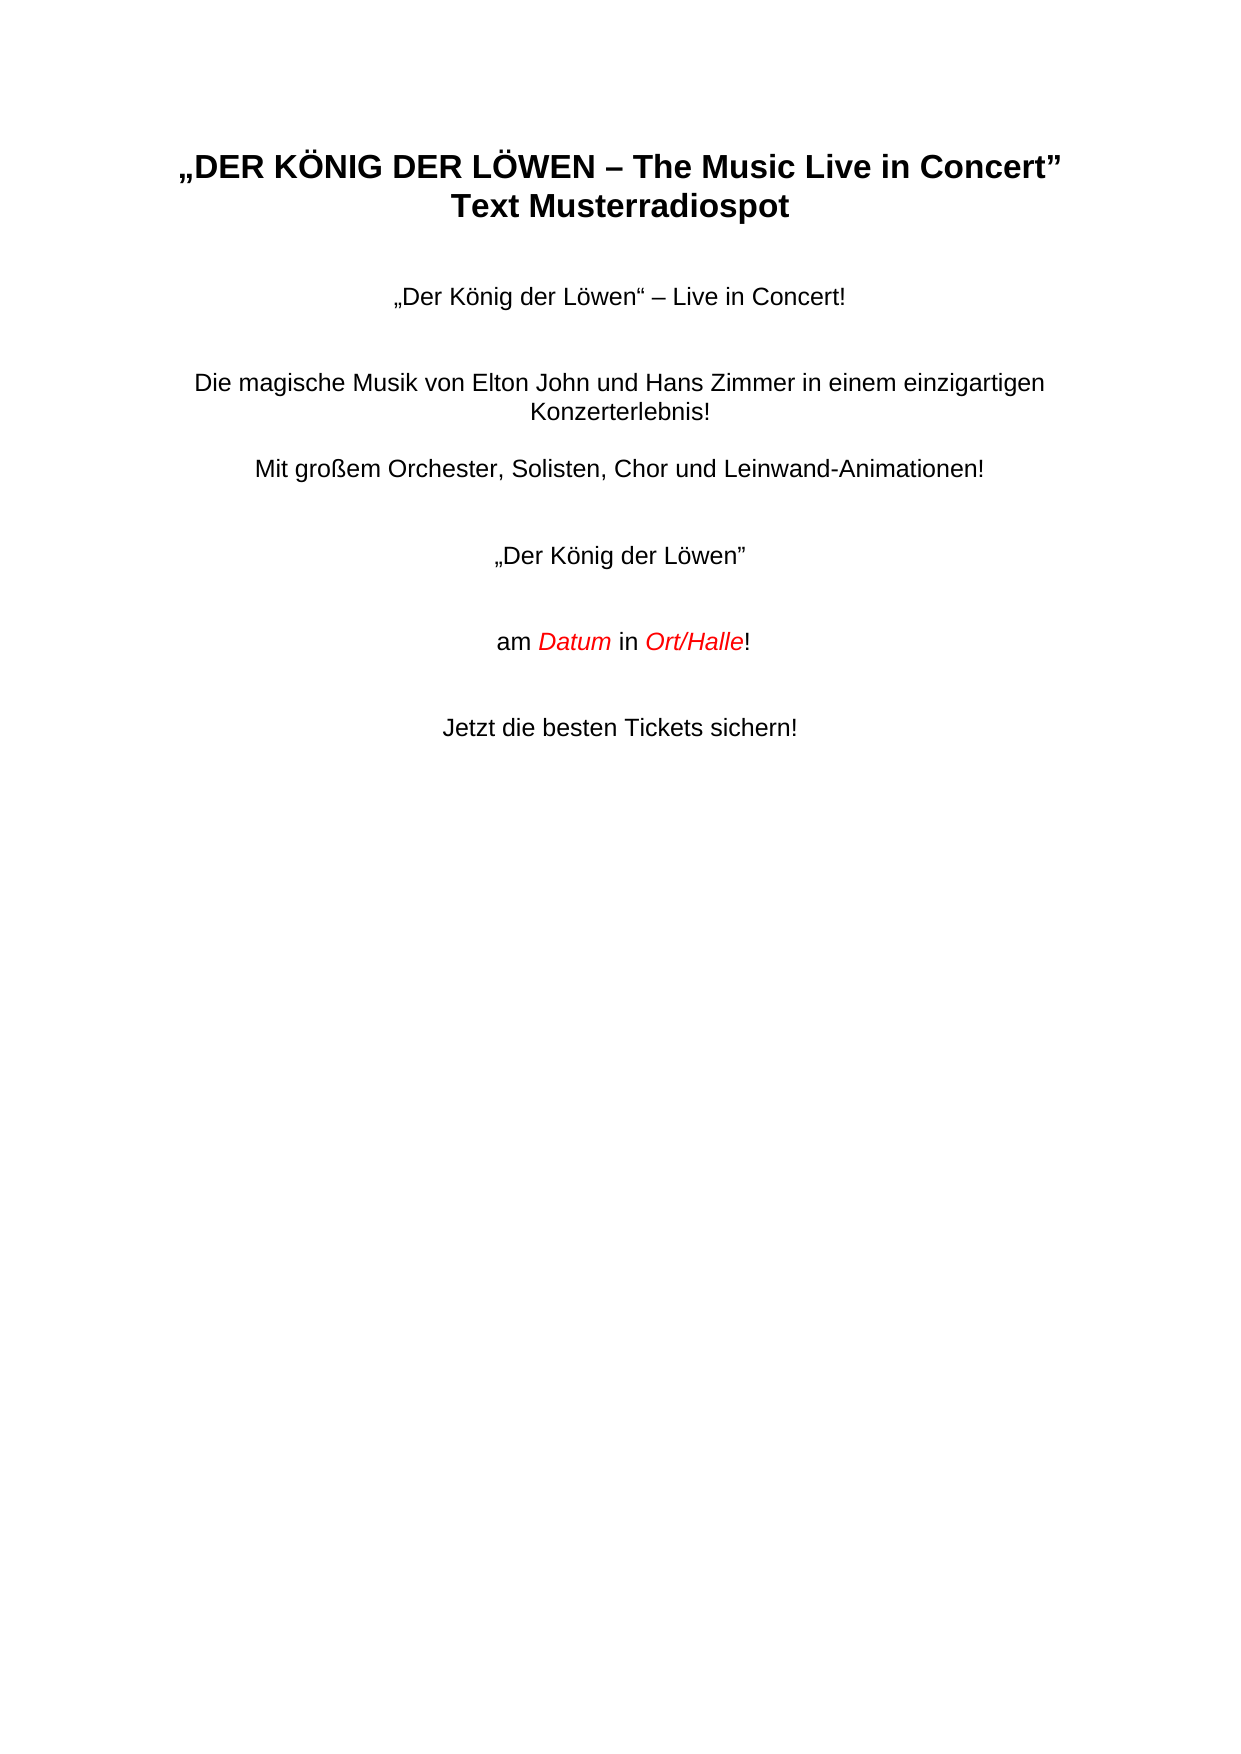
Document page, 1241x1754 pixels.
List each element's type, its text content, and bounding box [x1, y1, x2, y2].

text Mit großem Orchester, Solisten, Chor und Leinwand-Animationen! [148, 454, 1093, 483]
text Text Musterradiospot [148, 186, 1093, 224]
text am Datum in Ort/Halle! [148, 627, 1093, 656]
text „DER KÖNIG DER LÖWEN – The Music Live in Concert” [148, 148, 1093, 186]
text „Der König der Löwen” [148, 541, 1093, 569]
text „Der König der Löwen“ – Live in Concert! [148, 282, 1093, 311]
text Jetzt die besten Tickets sichern! [148, 713, 1093, 742]
text Die magische Musik von Elton John und Hans Zimmer in einem einzigartigen Konzerterlebnis! [148, 368, 1093, 426]
